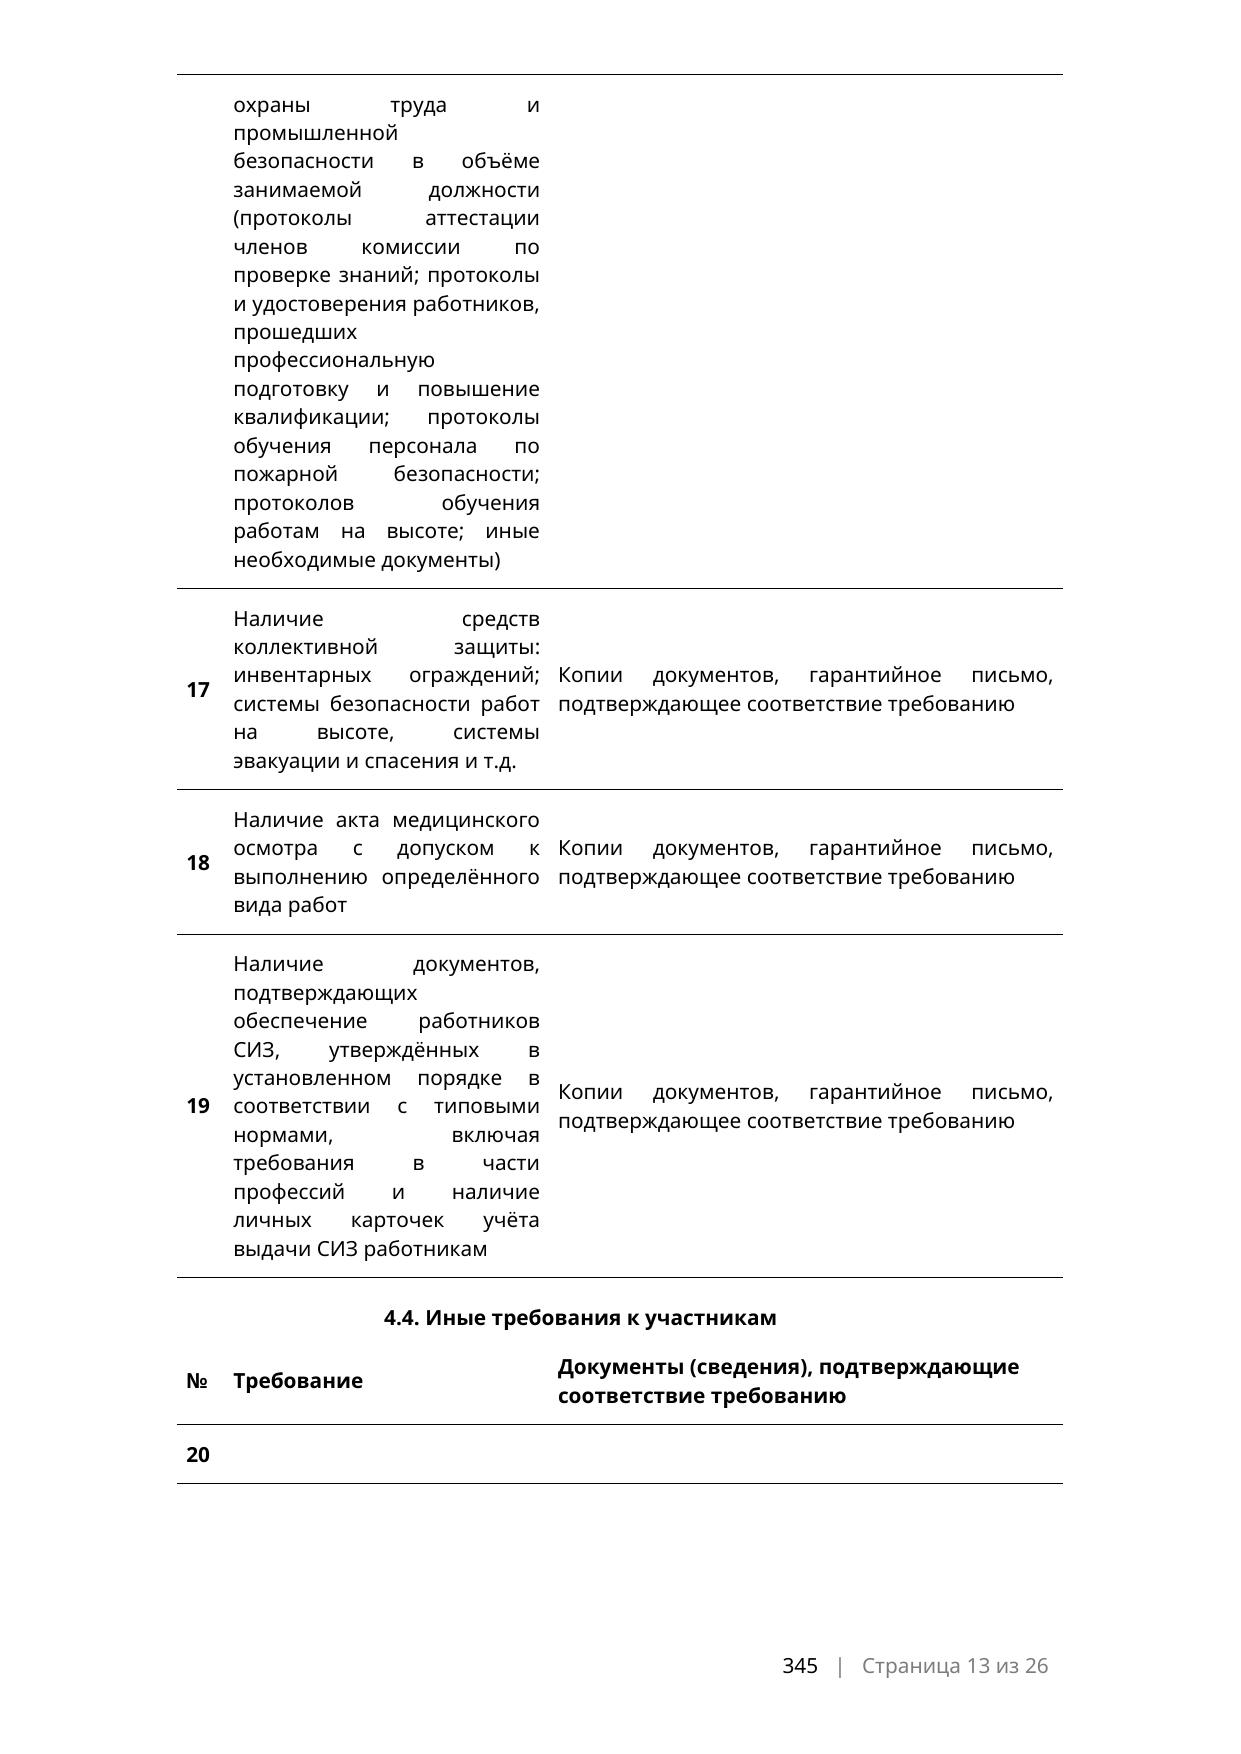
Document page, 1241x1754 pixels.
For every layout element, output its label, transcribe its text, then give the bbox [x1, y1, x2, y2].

text Иные требования к участникам [384, 1303, 1063, 1331]
